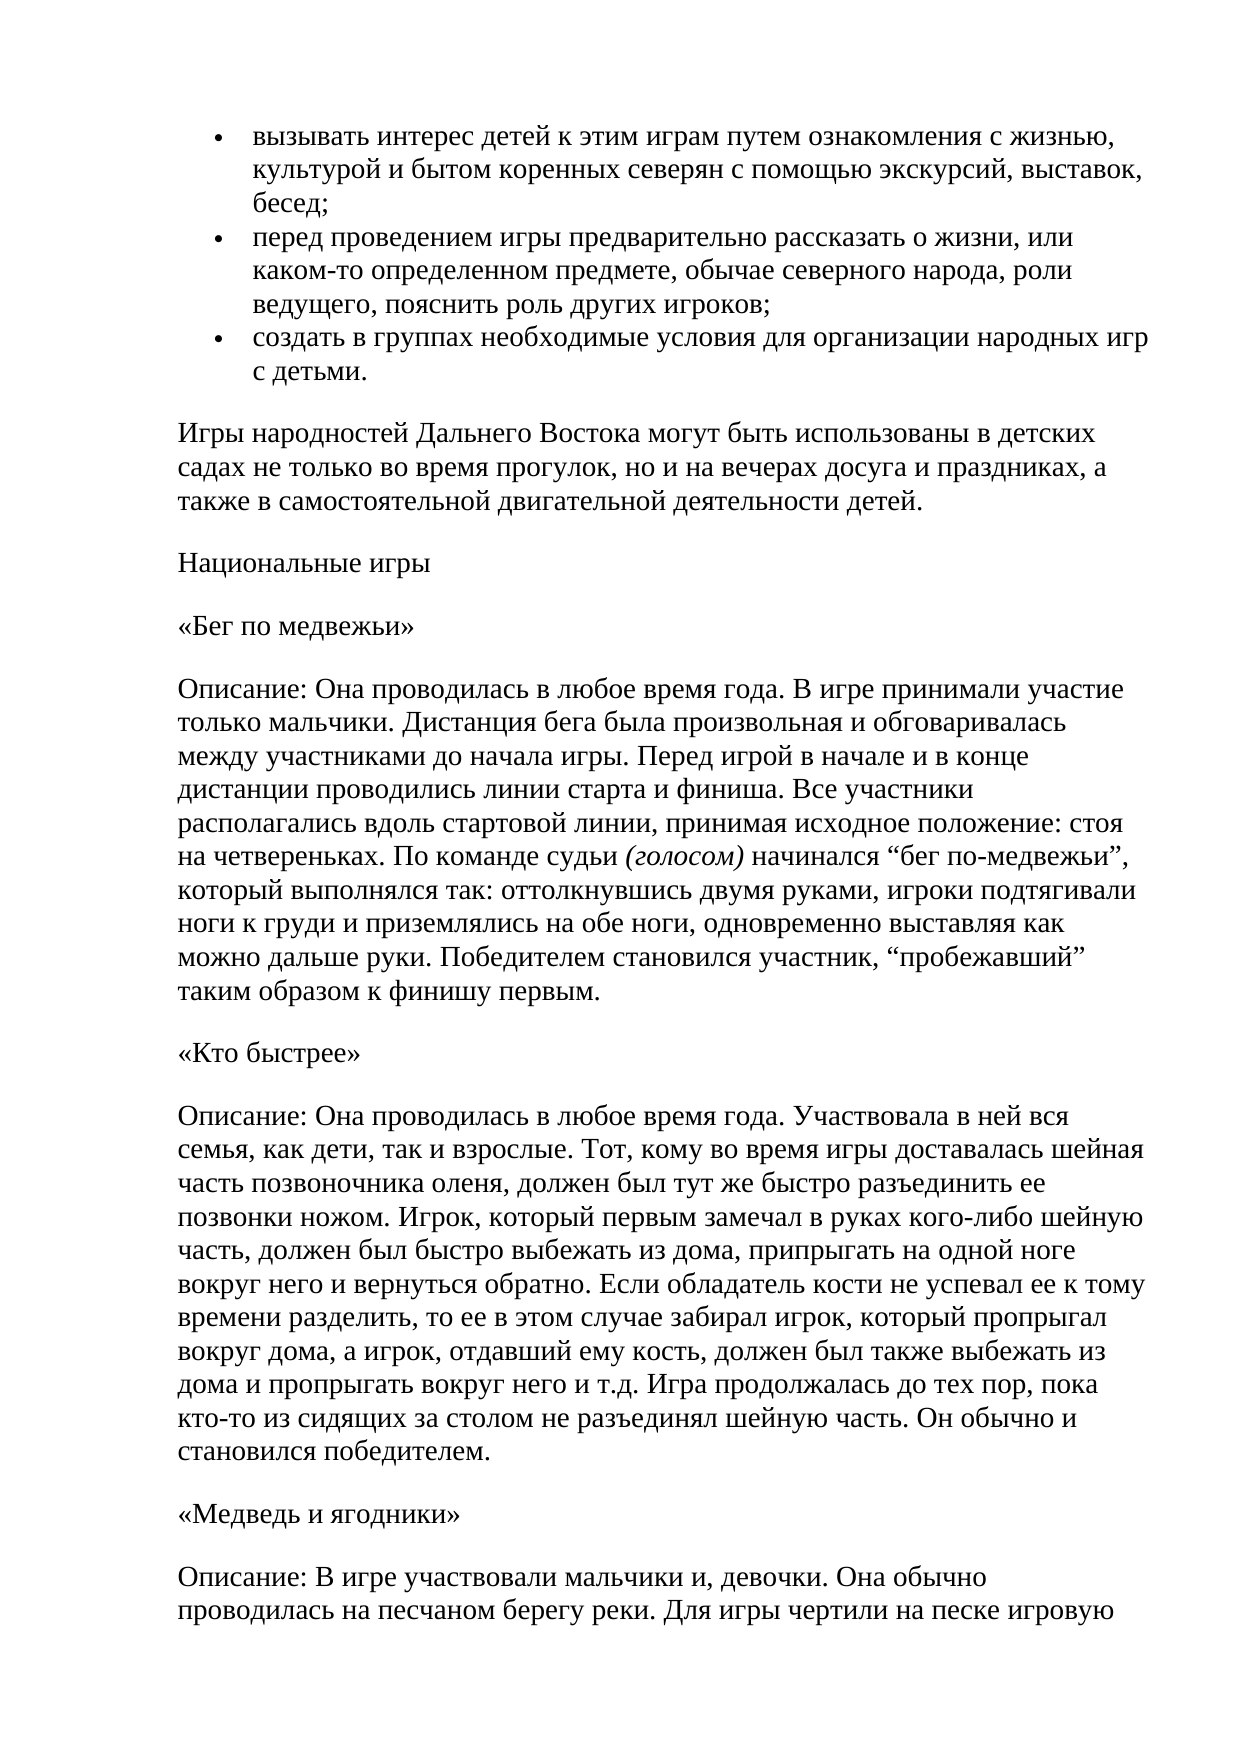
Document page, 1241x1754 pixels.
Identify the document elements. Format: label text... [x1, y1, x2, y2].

list перед проведением игры предварительно рассказать о жизни, или каком-то определенном предмете, обычае северного народа, роли ведущего, пояснить роль других игроков; [215, 219, 1152, 319]
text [177, 1559, 1152, 1626]
text Национальные игры [177, 545, 1152, 579]
list создать в группах необходимые условия для организации народных игр с детьми. [215, 319, 1152, 386]
text «Кто быстрее» [177, 1035, 1152, 1069]
text Описание: Она проводилась в любое время года. Участвовала в ней вся семья, как дети, так и взрослые. Тот, кому во время игры доставалась шейная часть позвоночника оленя, должен был тут же быстро разъединить ее позвонки ножом. Игрок, который первым замечал в руках кого-либо шейную часть, должен был быстро выбежать из дома, припрыгать на одной ноге вокруг него и вернуться обратно. Если обладатель кости не успевал ее к тому времени разделить, то ее в этом случае забирал игрок, который пропрыгал вокруг дома, а игрок, отдавший ему кость, должен был также выбежать из дома и пропрыгать вокруг него и т.д. Игра продолжалась до тех пор, пока кто-то из сидящих за столом не разъединял шейную часть. Он обычно и становился победителем. [177, 1098, 1152, 1467]
text «Медведь и ягодники» [177, 1496, 1152, 1530]
text Игры народностей Дальнего Востока могут быть использованы в детских садах не только во время прогулок, но и на вечерах досуга и праздниках, а также в самостоятельной двигательной деятельности детей. [177, 416, 1152, 516]
text «Бег по медвежьи» [177, 608, 1152, 642]
list вызывать интерес детей к этим играм путем ознакомления с жизнью, культурой и бытом коренных северян с помощью экскурсий, выставок, бесед; [215, 118, 1152, 219]
text Описание: Она проводилась в любое время года. В игре принимали участие только мальчики. Дистанция бега была произвольная и обговаривалась между участниками до начала игры. Перед игрой в начале и в конце дистанции проводились линии старта и финиша. Все участники располагались вдоль стартовой линии, принимая исходное положение: стоя на четвереньках. По команде судьи (голосом) начинался “бег по-медвежьи”, который выполнялся так: оттолкнувшись двумя руками, игроки подтягивали ноги к груди и приземлялись на обе ноги, одновременно выставляя как можно дальше руки. Победителем становился участник, “пробежавший” таким образом к финишу первым. [177, 671, 1152, 1006]
